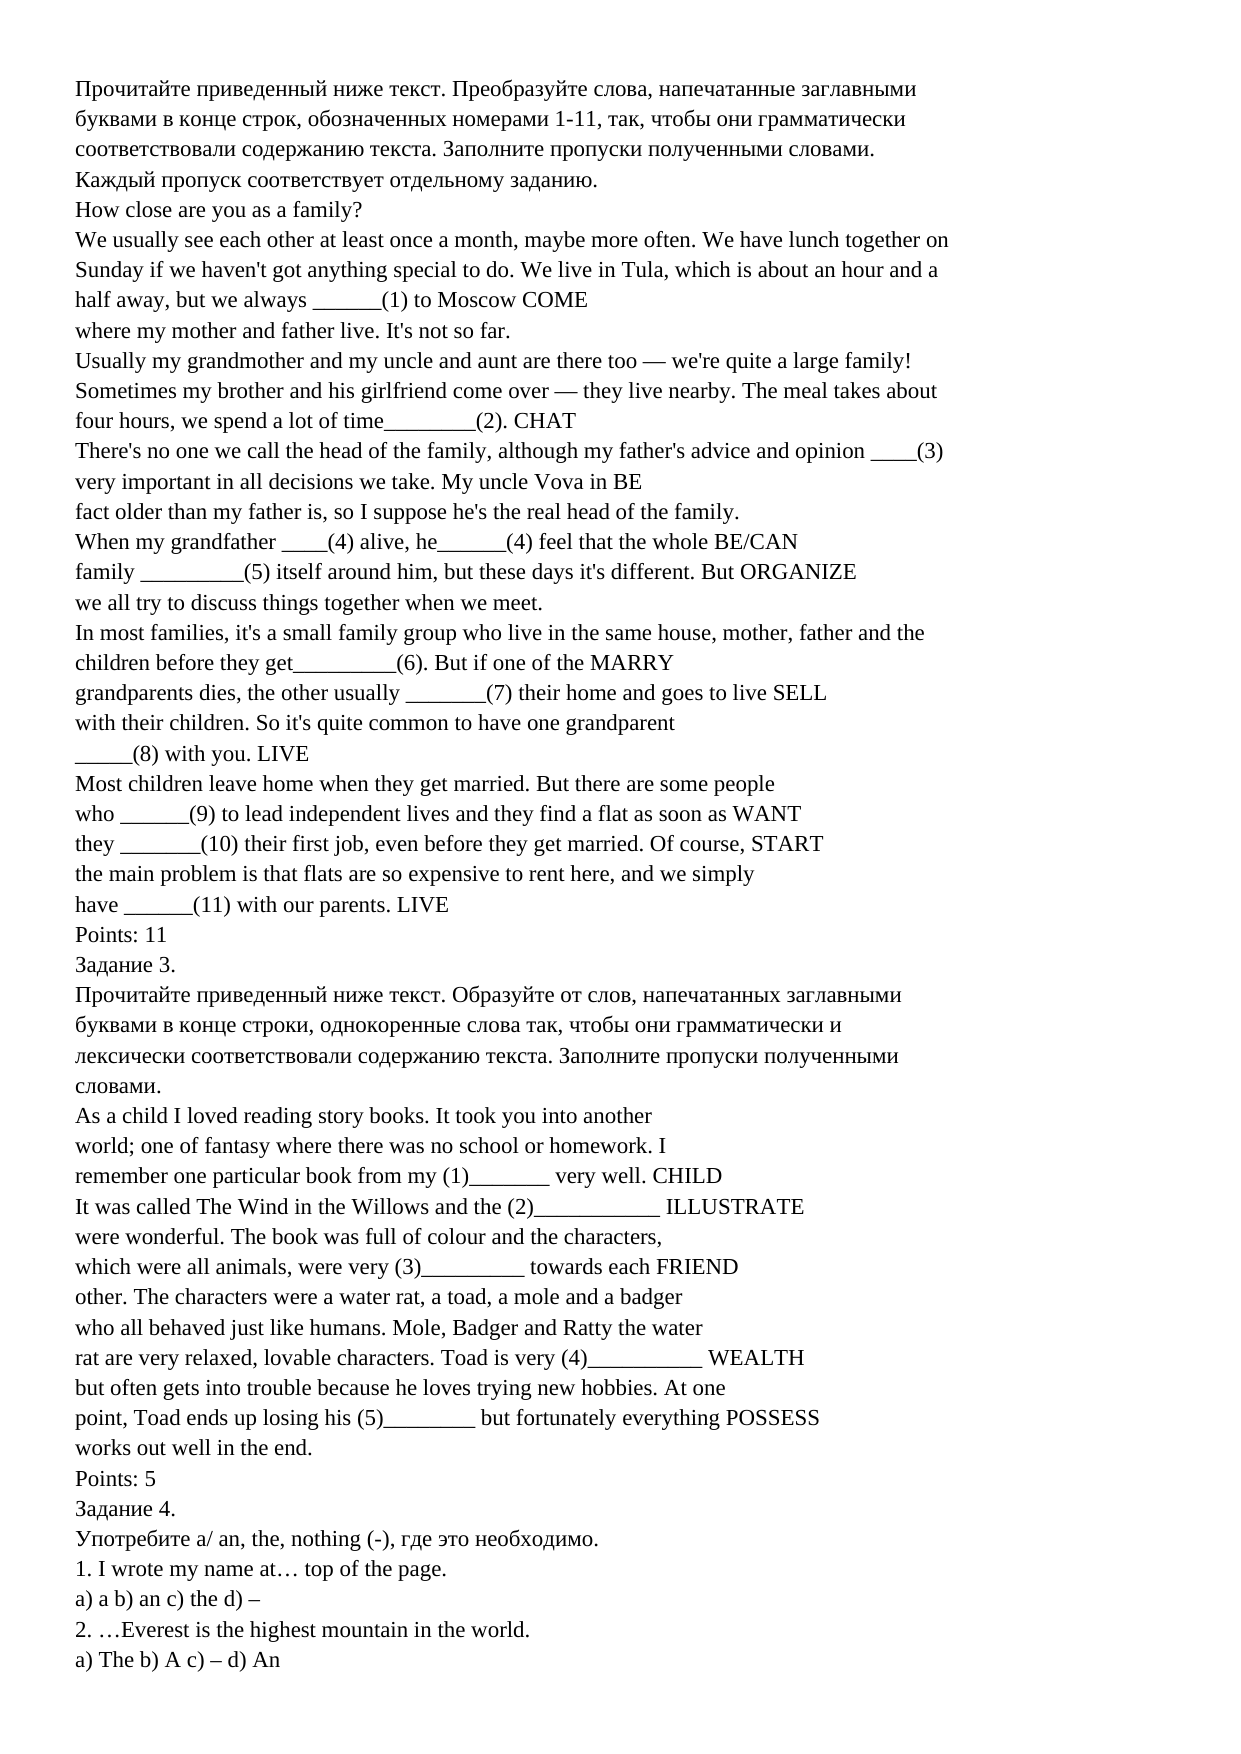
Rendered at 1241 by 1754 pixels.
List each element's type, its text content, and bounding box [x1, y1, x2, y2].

text Прочитайте приведенный ниже текст. Преобразуйте слова, напечатанные заглавными [75, 75, 1165, 101]
text who all behaved just like humans. Mole, Badger and Ratty the water [75, 1313, 1165, 1340]
text There's no one we call the head of the family, although my father's advice and opinion ____(3) [75, 437, 1165, 464]
text Прочитайте приведенный ниже текст. Образуйте от слов, напечатанных заглавными [75, 981, 1165, 1008]
text When my grandfather ____(4) alive, he______(4) feel that the whole BE/CAN [75, 528, 1165, 554]
text соответствовали содержанию текста. Заполните пропуски полученными словами. [75, 135, 1165, 162]
text a) The b) A c) – d) An [75, 1646, 1165, 1672]
text we all try to discuss things together when we meet. [75, 588, 1165, 615]
text they _______(10) their first job, even before they get married. Of course, START [75, 830, 1165, 857]
text world; one of fantasy where there was no school or homework. I [75, 1132, 1165, 1159]
text 2. …Everest is the highest mountain in the world. [75, 1616, 1165, 1642]
text Sunday if we haven't got anything special to do. We live in Tula, which is about an hour and a [75, 256, 1165, 283]
text Sometimes my brother and his girlfriend come over — they live nearby. The meal takes about [75, 377, 1165, 403]
text _____(8) with you. LIVE [75, 739, 1165, 766]
text with their children. So it's quite common to have one grandparent [75, 709, 1165, 736]
text point, Toad ends up losing his (5)________ but fortunately everything POSSESS [75, 1404, 1165, 1431]
text but often gets into trouble because he loves trying new hobbies. At one [75, 1374, 1165, 1400]
text Употребите a/ an, the, nothing (-), где это необходимо. [75, 1525, 1165, 1551]
text словами. [75, 1072, 1165, 1098]
text Задание 4. [75, 1495, 1165, 1521]
text children before they get_________(6). But if one of the MARRY [75, 649, 1165, 675]
text In most families, it's a small family group who live in the same house, mother, father and the [75, 619, 1165, 645]
text family _________(5) itself around him, but these days it's different. But ORGANIZE [75, 558, 1165, 585]
text where my mother and father live. It's not so far. [75, 317, 1165, 343]
text grandparents dies, the other usually _______(7) their home and goes to live SELL [75, 679, 1165, 706]
text Каждый пропуск соответствует отдельному заданию. [75, 166, 1165, 192]
text were wonderful. The book was full of colour and the characters, [75, 1223, 1165, 1249]
text лексически соответствовали содержанию текста. Заполните пропуски полученными [75, 1042, 1165, 1068]
text буквами в конце строки, однокоренные слова так, чтобы они грамматически и [75, 1011, 1165, 1038]
text rat are very relaxed, lovable characters. Toad is very (4)__________ WEALTH [75, 1344, 1165, 1370]
text Most children leave home when they get married. But there are some people [75, 770, 1165, 796]
text Points: 5 [75, 1464, 1165, 1491]
text We usually see each other at least once a month, maybe more often. We have lunch together on [75, 226, 1165, 252]
text Points: 11 [75, 921, 1165, 947]
text which were all animals, were very (3)_________ towards each FRIEND [75, 1253, 1165, 1279]
text works out well in the end. [75, 1434, 1165, 1461]
text It was called The Wind in the Willows and the (2)___________ ILLUSTRATE [75, 1193, 1165, 1219]
text who ______(9) to lead independent lives and they find a flat as soon as WANT [75, 800, 1165, 826]
text a) a b) an c) the d) – [75, 1585, 1165, 1612]
text буквами в конце строк, обозначенных номерами 1-11, так, чтобы они грамматически [75, 105, 1165, 132]
text the main problem is that flats are so expensive to rent here, and we simply [75, 860, 1165, 887]
text Задание 3. [75, 951, 1165, 977]
text fact older than my father is, so I suppose he's the real head of the family. [75, 498, 1165, 524]
text four hours, we spend a lot of time________(2). CHAT [75, 407, 1165, 434]
text very important in all decisions we take. My uncle Vova in BE [75, 468, 1165, 494]
text Usually my grandmother and my uncle and aunt are there too — we're quite a large family! [75, 347, 1165, 373]
text other. The characters were a water rat, a toad, a mole and a badger [75, 1283, 1165, 1310]
text half away, but we always ______(1) to Moscow COME [75, 286, 1165, 313]
text As a child I loved reading story books. It took you into another [75, 1102, 1165, 1128]
text remember one particular book from my (1)_______ very well. CHILD [75, 1162, 1165, 1189]
text How close are you as a family? [75, 196, 1165, 222]
text have ______(11) with our parents. LIVE [75, 891, 1165, 917]
text 1. I wrote my name at… top of the page. [75, 1555, 1165, 1582]
